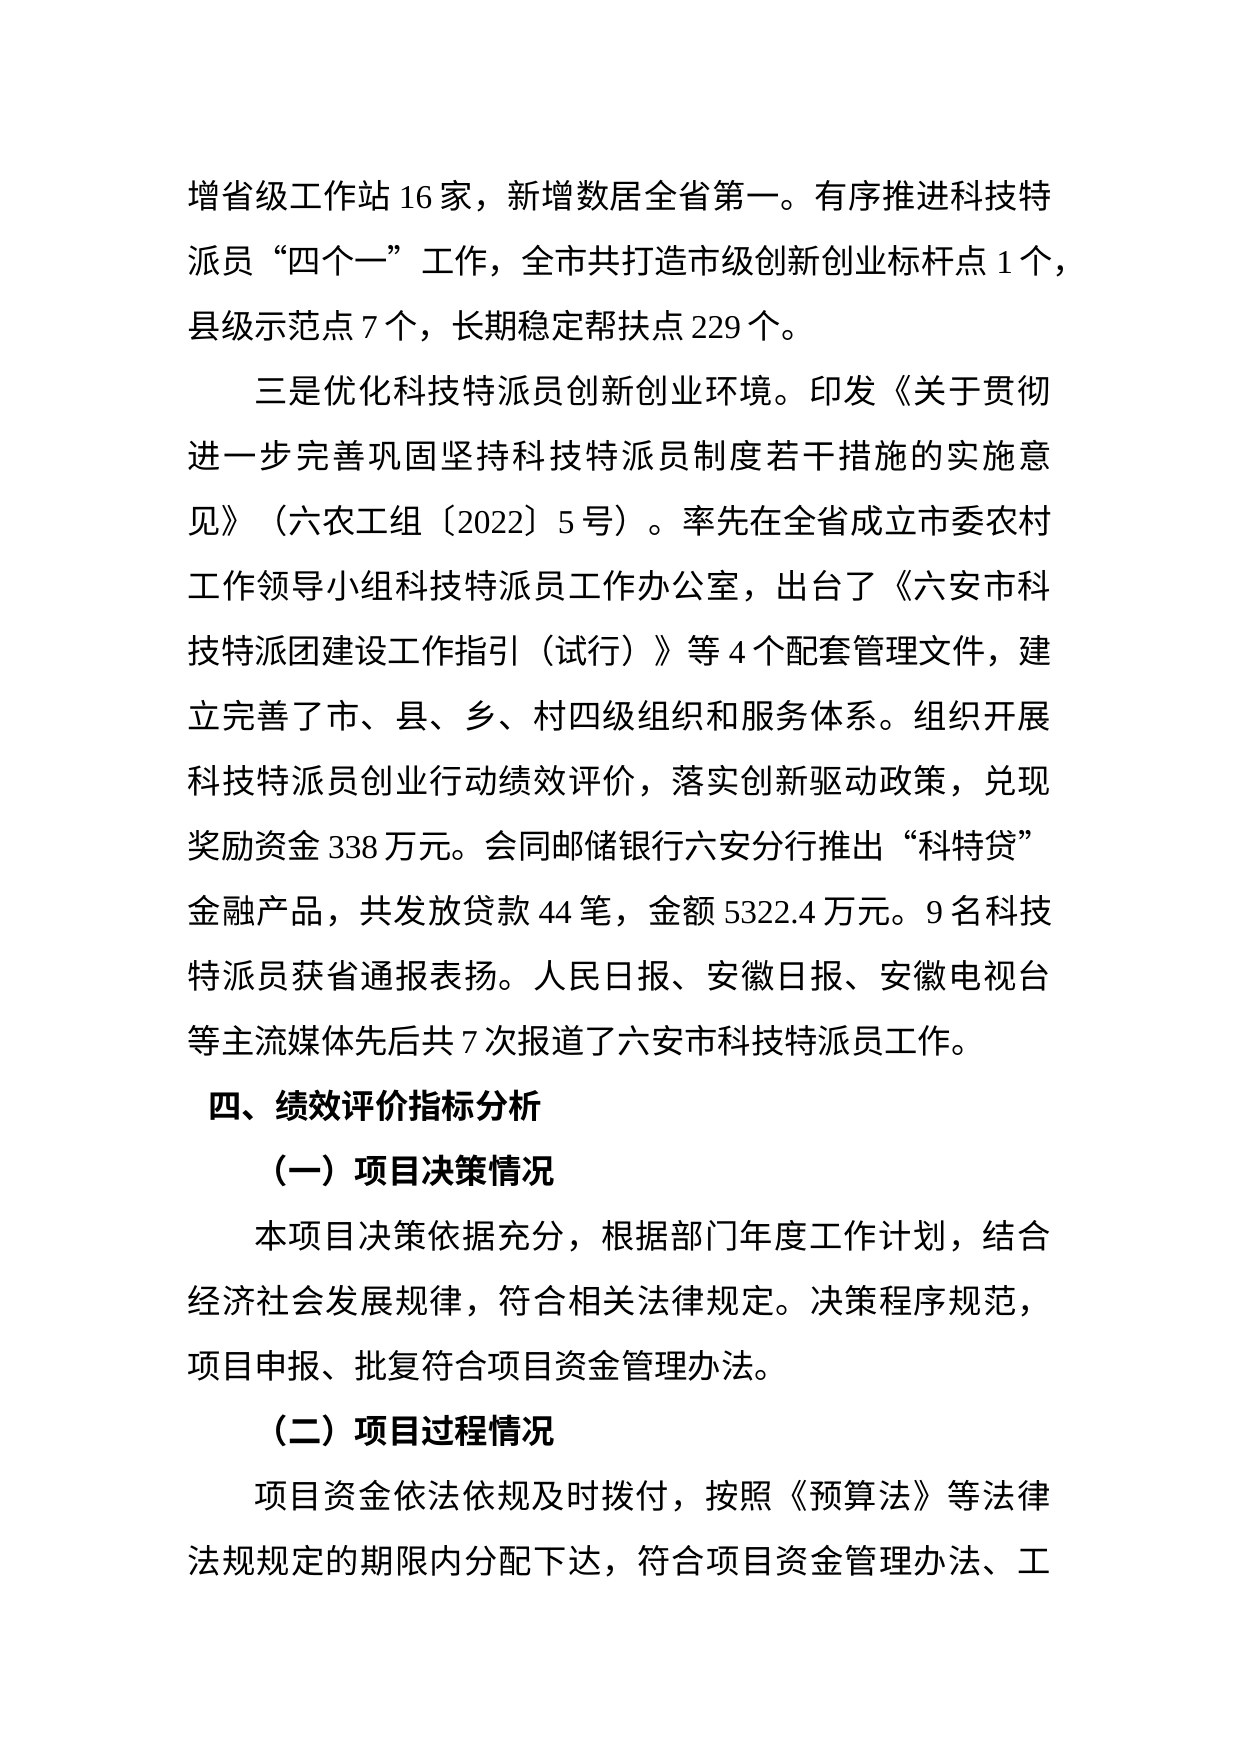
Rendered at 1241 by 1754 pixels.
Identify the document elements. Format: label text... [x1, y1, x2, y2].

text 三是优化科技特派员创新创业环境。印发《关于贯彻进一步完善巩固坚持科技特派员制度若干措施的实施意见》（六农工组〔2022〕5号）。率先在全省成立市委农村工作领导小组科技特派员工作办公室，出台了《六安市科技特派团建设工作指引（试行）》等4个配套管理文件，建立完善了市、县、乡、村四级组织和服务体系。组织开展科技特派员创业行动绩效评价，落实创新驱动政策，兑现奖励资金338万元。会同邮储银行六安分行推出“科特贷”金融产品，共发放贷款44笔，金额5322.4万元。9名科技特派员获省通报表扬。人民日报、安徽日报、安徽电视台等主流媒体先后共7次报道了六安市科技特派员工作。 [187, 357, 1053, 1072]
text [187, 162, 1053, 357]
list 项目过程情况 [187, 1397, 1053, 1462]
list 绩效评价指标分析 [187, 1072, 1053, 1137]
list 本项目决策依据充分，根据部门年度工作计划，结合经济社会发展规律，符合相关法律规定。决策程序规范，项目申报、批复符合项目资金管理办法。 [187, 1202, 1053, 1397]
list 项目决策情况 [187, 1137, 1053, 1202]
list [187, 1462, 1053, 1592]
